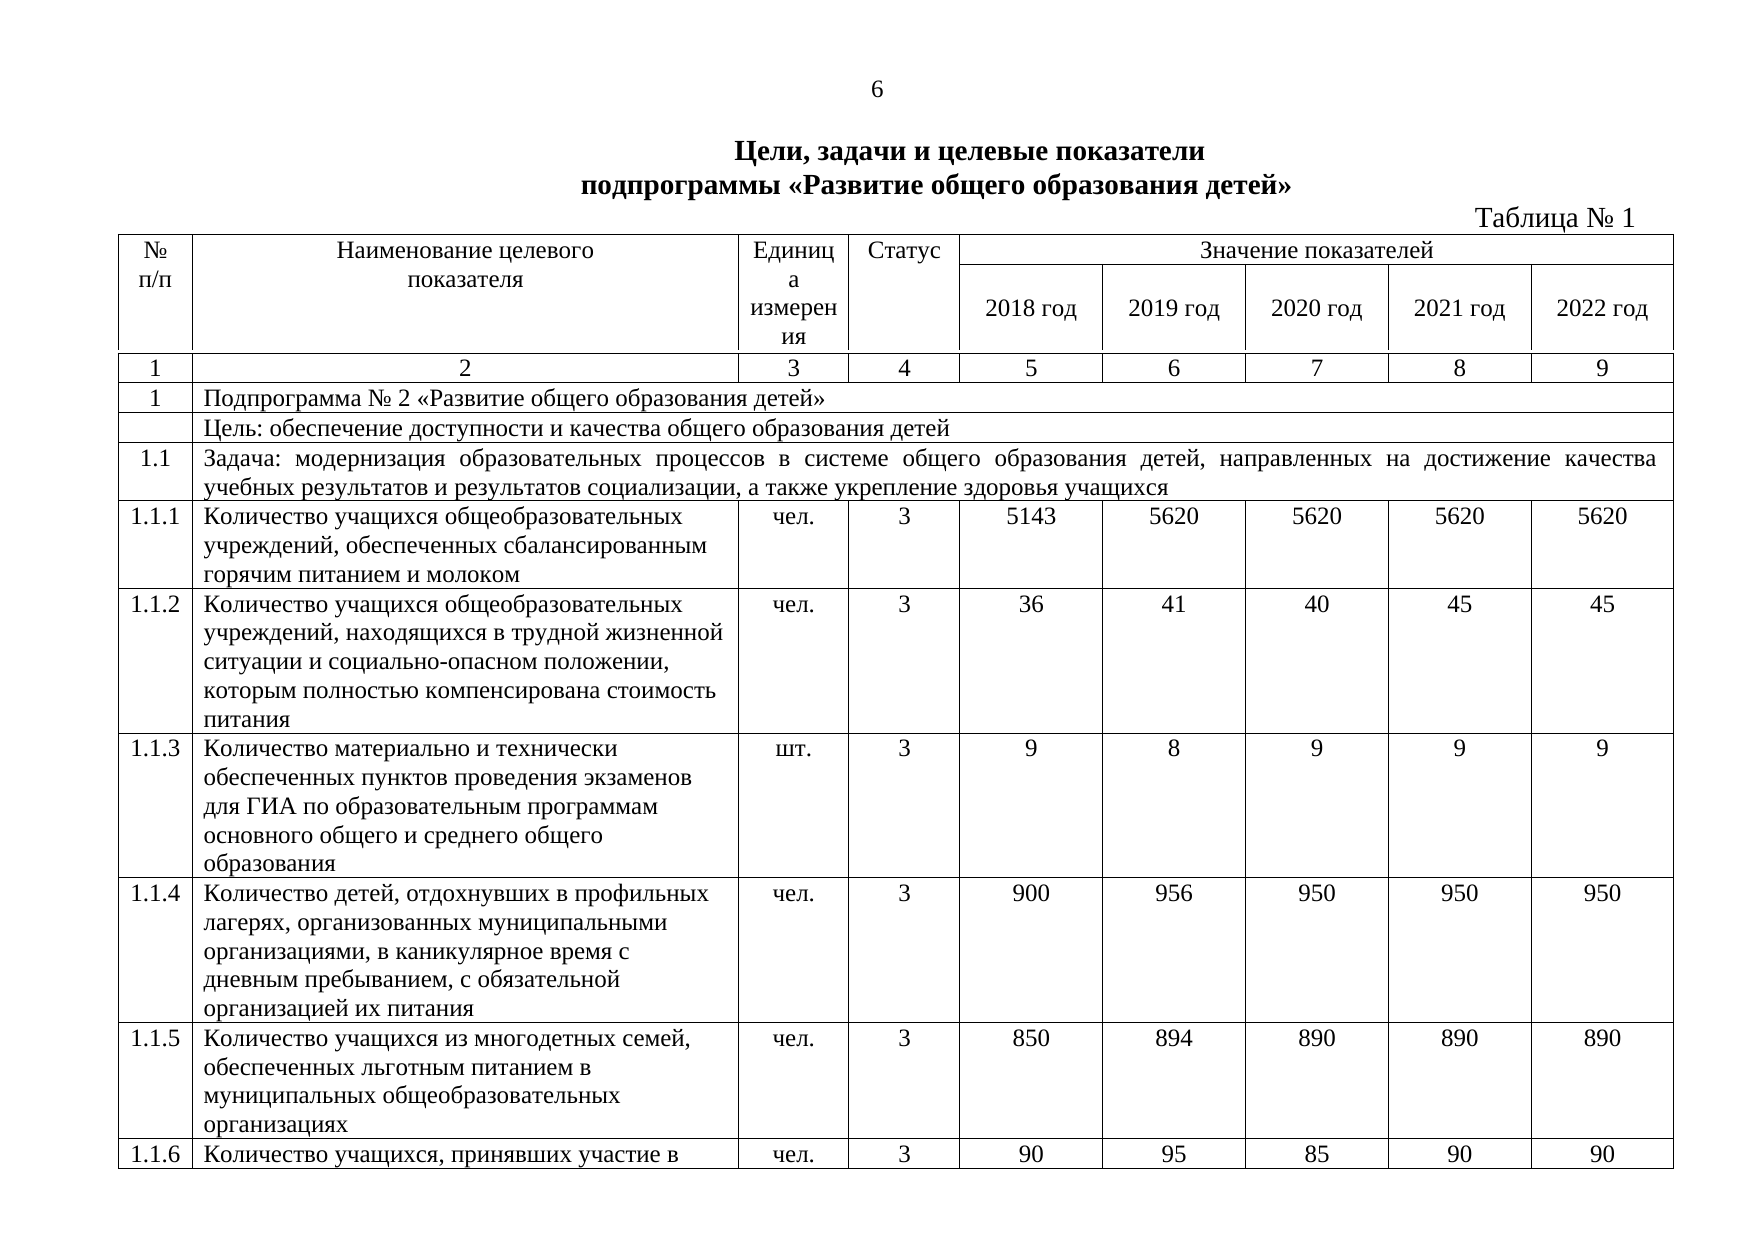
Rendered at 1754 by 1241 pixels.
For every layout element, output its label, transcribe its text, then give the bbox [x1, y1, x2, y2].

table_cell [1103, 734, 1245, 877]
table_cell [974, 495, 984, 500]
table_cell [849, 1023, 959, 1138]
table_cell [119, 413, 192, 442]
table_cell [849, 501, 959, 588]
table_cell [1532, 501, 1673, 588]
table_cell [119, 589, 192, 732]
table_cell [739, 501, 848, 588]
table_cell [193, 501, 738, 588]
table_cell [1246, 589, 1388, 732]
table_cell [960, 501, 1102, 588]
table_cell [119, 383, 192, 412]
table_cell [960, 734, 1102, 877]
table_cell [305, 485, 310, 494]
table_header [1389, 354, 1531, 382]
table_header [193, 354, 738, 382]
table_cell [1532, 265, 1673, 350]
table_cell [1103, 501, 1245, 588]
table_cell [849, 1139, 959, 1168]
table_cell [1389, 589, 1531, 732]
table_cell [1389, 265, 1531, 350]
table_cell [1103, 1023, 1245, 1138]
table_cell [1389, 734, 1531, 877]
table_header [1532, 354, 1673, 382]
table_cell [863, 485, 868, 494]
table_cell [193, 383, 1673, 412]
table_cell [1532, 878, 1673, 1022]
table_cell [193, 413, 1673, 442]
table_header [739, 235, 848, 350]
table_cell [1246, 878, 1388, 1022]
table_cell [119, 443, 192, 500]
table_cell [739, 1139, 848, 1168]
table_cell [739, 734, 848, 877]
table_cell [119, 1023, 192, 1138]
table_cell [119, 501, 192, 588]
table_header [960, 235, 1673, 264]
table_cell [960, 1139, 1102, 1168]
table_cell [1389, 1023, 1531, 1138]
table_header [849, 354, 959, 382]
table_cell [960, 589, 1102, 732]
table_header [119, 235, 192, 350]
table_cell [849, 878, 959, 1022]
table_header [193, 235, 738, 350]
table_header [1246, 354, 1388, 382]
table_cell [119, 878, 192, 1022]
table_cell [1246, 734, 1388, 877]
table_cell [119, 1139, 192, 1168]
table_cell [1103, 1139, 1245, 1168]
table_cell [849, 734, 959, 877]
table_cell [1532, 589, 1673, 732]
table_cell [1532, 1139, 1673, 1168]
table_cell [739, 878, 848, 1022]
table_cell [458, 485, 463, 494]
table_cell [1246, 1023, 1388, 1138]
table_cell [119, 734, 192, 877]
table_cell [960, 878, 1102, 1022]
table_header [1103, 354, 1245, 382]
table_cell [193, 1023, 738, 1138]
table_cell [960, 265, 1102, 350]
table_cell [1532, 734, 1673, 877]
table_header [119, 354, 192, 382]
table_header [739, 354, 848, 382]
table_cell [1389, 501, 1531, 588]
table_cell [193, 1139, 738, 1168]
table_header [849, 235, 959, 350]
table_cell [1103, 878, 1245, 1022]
text Таблица № 1 [118, 200, 1636, 234]
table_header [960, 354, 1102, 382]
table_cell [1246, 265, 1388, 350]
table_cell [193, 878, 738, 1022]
text Цели, задачи и целевые показатели подпрограммы «Развитие общего образования детей» [237, 133, 1636, 200]
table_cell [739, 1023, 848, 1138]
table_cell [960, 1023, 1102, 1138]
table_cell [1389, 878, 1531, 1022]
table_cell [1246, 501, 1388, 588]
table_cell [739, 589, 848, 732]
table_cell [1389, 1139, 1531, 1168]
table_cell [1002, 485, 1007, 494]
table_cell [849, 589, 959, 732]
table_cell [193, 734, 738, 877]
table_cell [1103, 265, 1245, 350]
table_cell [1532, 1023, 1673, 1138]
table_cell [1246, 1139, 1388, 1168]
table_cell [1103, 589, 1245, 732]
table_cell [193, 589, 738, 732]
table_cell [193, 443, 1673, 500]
